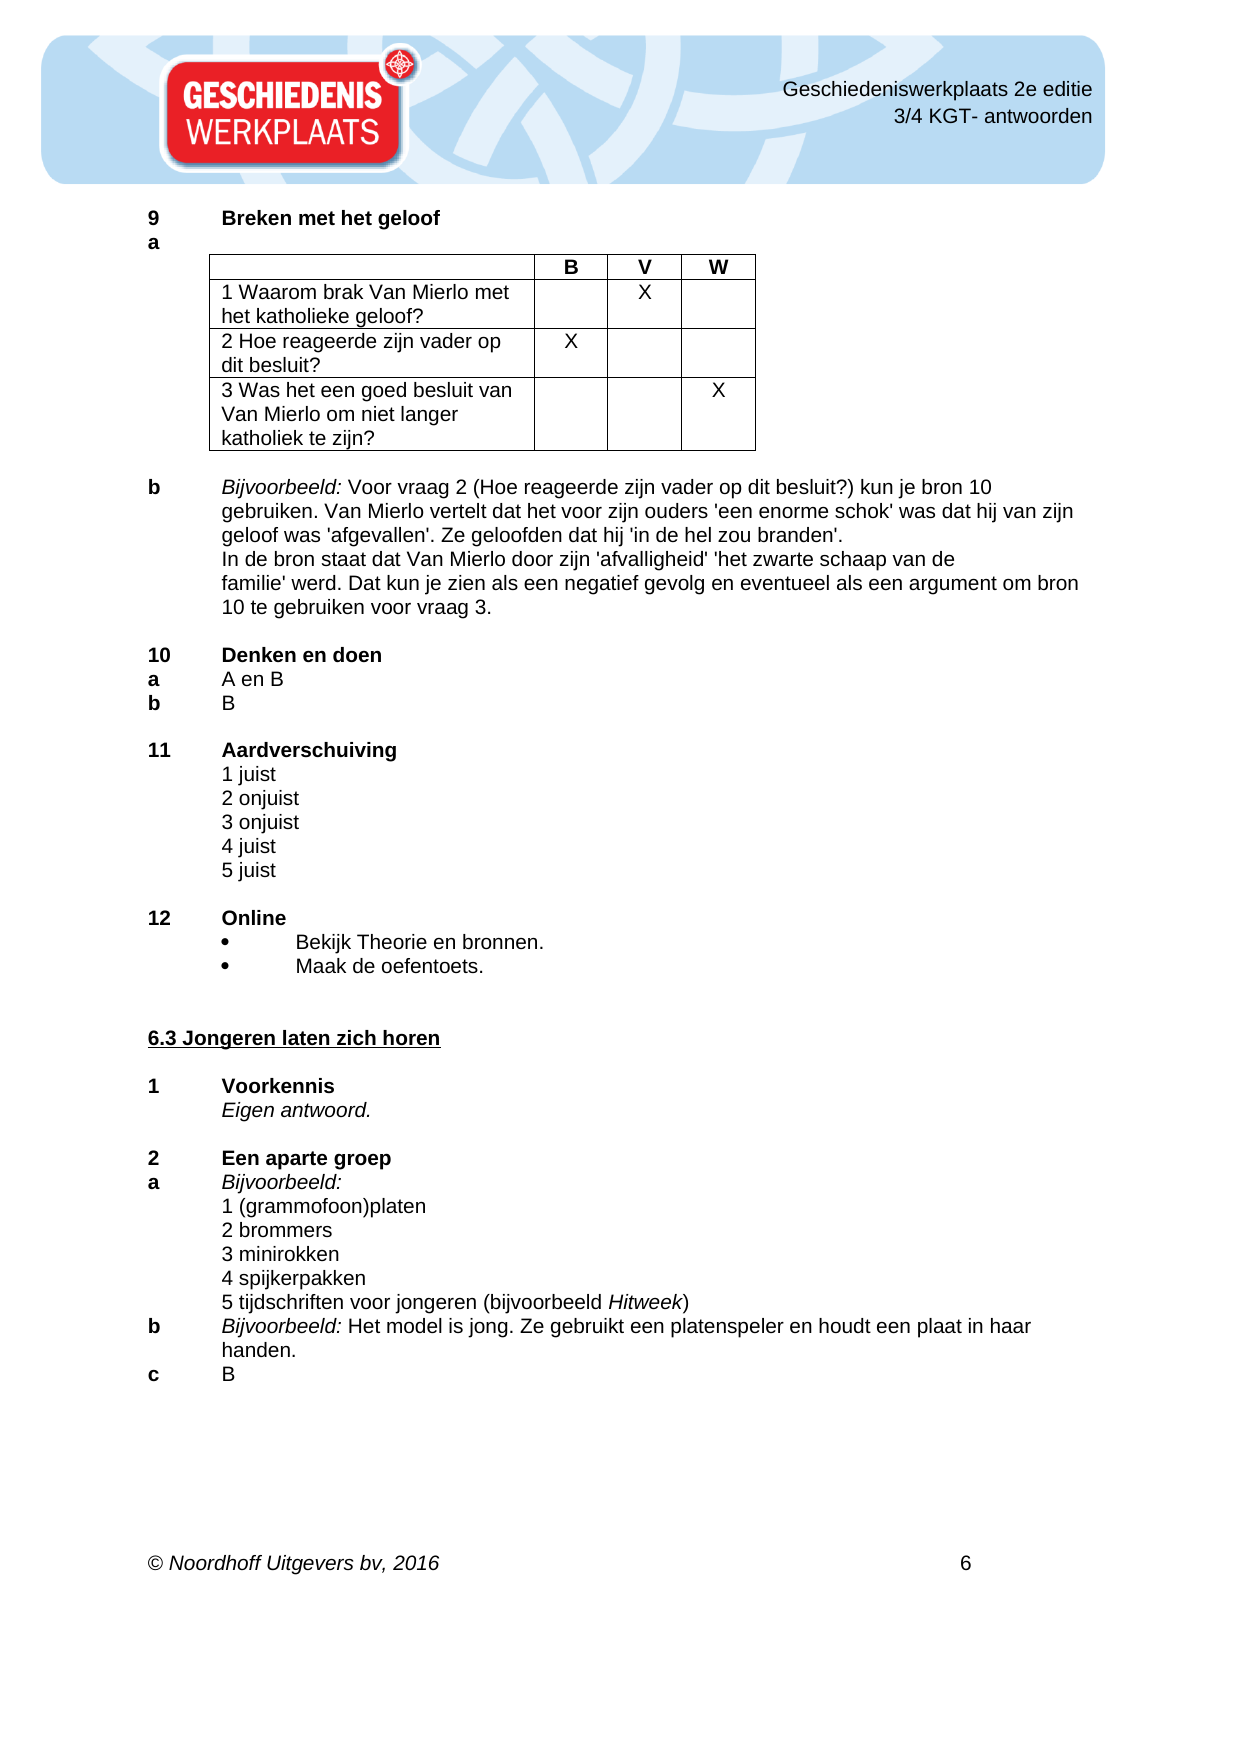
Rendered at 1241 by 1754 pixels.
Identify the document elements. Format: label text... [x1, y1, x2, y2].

text a A en B [148, 666, 1093, 690]
text 5 tijdschriften voor jongeren (bijvoorbeeld Hitweek) [148, 1289, 1093, 1313]
text 2 onjuist [148, 786, 1093, 810]
text 10 Denken en doen [148, 642, 1093, 666]
text 4 juist [148, 834, 1093, 858]
text b Bijvoorbeeld: Voor vraag 2 (Hoe reageerde zijn vader op dit besluit?) kun je bron 10 gebruiken. Van Mierlo vertelt dat het voor zijn ouders 'een enorme schok' was dat hij van zijn geloof was 'afgevallen'. Ze geloofden dat hij 'in de hel zou branden'. [148, 475, 1093, 547]
text b Bijvoorbeeld: Het model is jong. Ze gebruikt een platenspeler en houdt een plaat in haar handen. [148, 1313, 1093, 1361]
table_cell X [535, 329, 607, 377]
text c B [148, 1361, 1093, 1385]
text 3 minirokken [148, 1242, 1093, 1266]
text 4 spijkerpakken [148, 1266, 1093, 1289]
text 9 Breken met het geloof [148, 206, 1093, 230]
text 1 juist [148, 762, 1093, 786]
table_cell [682, 280, 755, 328]
table_header V [608, 255, 681, 279]
table_header [210, 255, 534, 279]
table_cell [608, 378, 681, 450]
table_cell [682, 329, 755, 377]
text 2 brommers [148, 1218, 1093, 1242]
text 6.3 Jongeren laten zich horen [148, 1026, 1093, 1050]
table_cell X [682, 378, 755, 450]
text 2 Een aparte groep [148, 1146, 1093, 1170]
list Bekijk Theorie en bronnen. [221, 930, 1093, 954]
table_cell [535, 378, 607, 450]
table_cell X [608, 280, 681, 328]
text a Bijvoorbeeld: [148, 1170, 1093, 1194]
text 12 Online [148, 906, 1093, 930]
list Maak de oefentoets. [221, 954, 1093, 978]
table_header B [535, 255, 607, 279]
table_cell 2 Hoe reageerde zijn vader op dit besluit? [210, 329, 534, 377]
text b B [148, 690, 1093, 714]
table_cell [608, 329, 681, 377]
text 1 Voorkennis [148, 1074, 1093, 1098]
table_cell [535, 280, 607, 328]
text 11 Aardverschuiving [148, 738, 1093, 762]
table_cell 1 Waarom brak Van Mierlo met het katholieke geloof? [210, 280, 534, 328]
text 5 juist [148, 858, 1093, 882]
table_header W [682, 255, 755, 279]
text 3 onjuist [148, 810, 1093, 834]
text Eigen antwoord. [148, 1098, 1093, 1122]
text a [148, 230, 1093, 254]
text In de bron staat dat Van Mierlo door zijn 'afvalligheid' 'het zwarte schaap van de familie' werd. Dat kun je zien als een negatief gevolg en eventueel als een argument om bron 10 te gebruiken voor vraag 3. [148, 547, 1093, 618]
table_cell 3 Was het een goed besluit van Van Mierlo om niet langer katholiek te zijn? [210, 378, 534, 450]
text 1 (grammofoon)platen [148, 1194, 1093, 1218]
